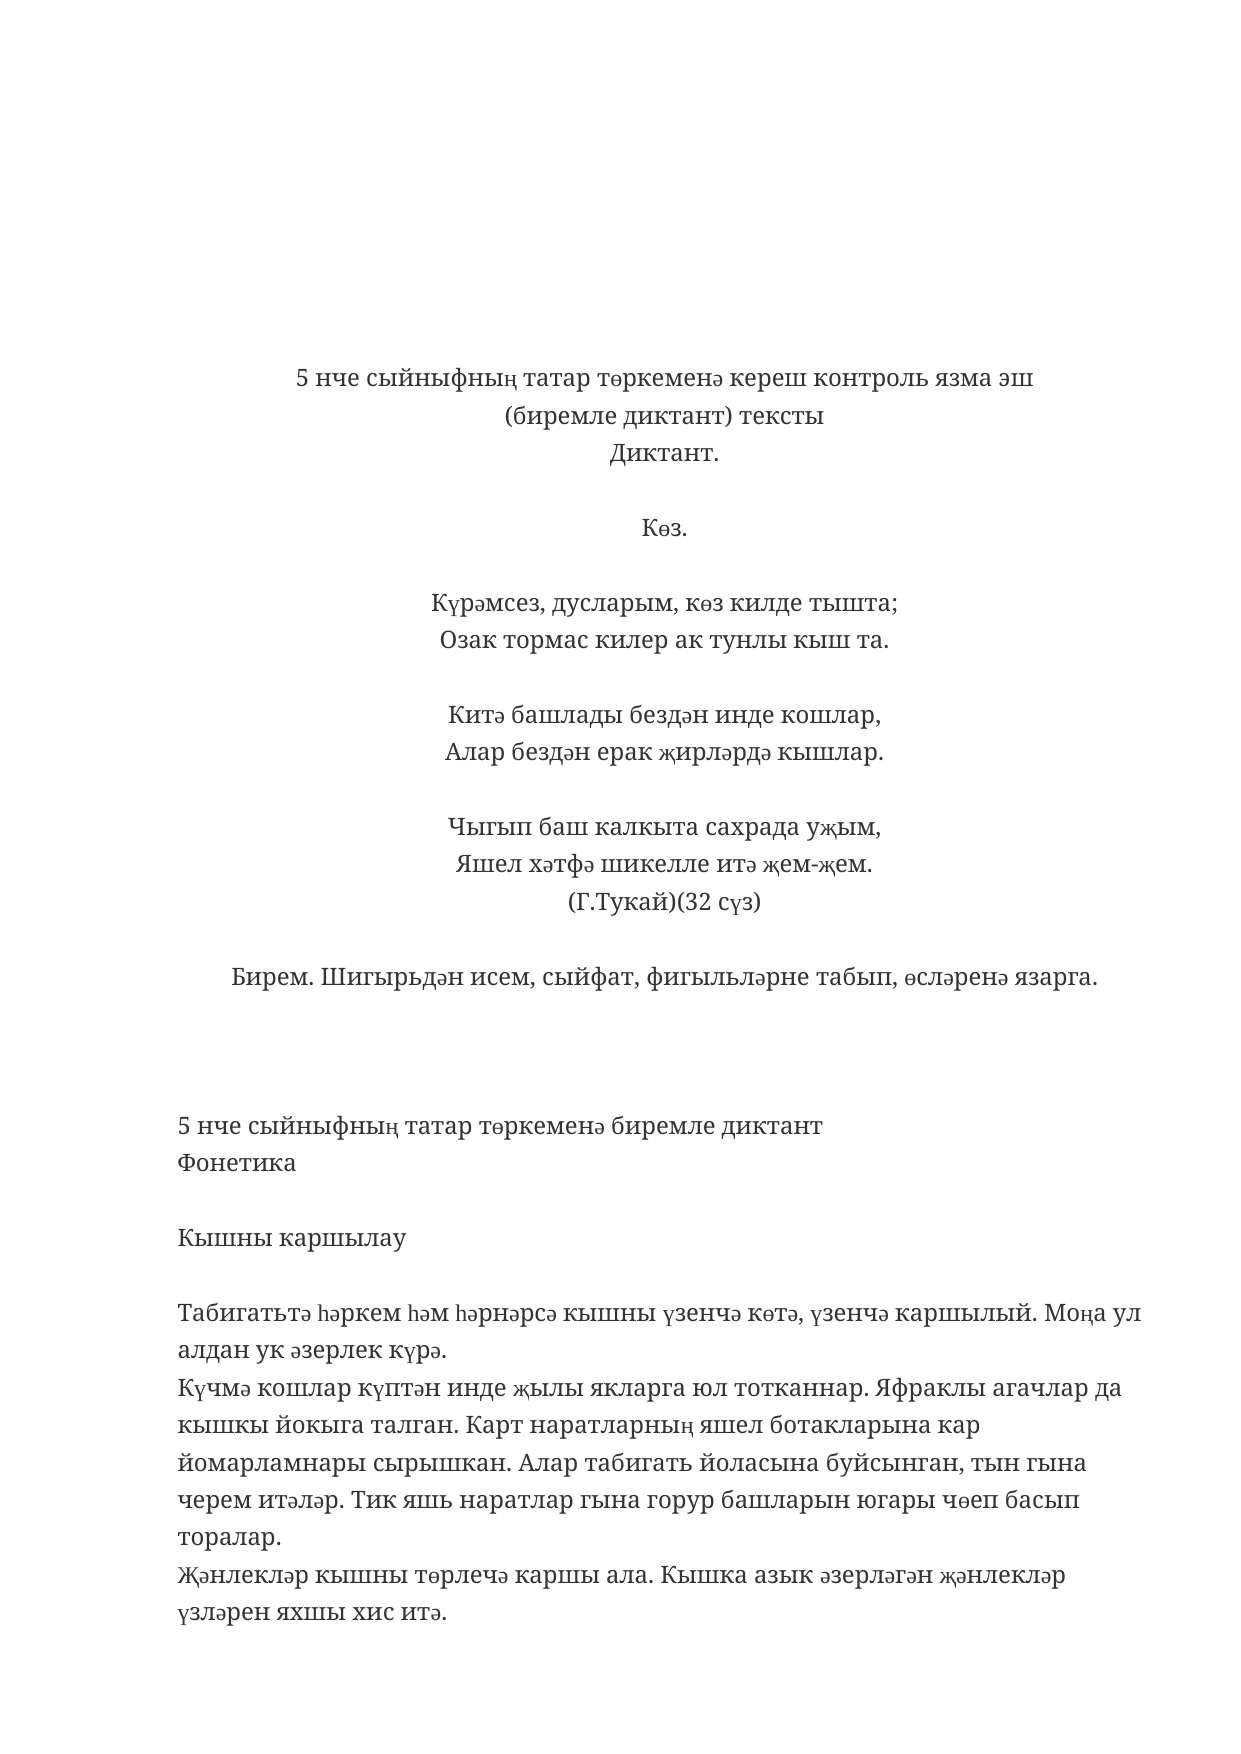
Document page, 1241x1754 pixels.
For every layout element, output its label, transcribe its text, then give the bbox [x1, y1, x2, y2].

text 5 нче сыйныфның татар төркеменә кереш контроль язма эш (биремле диктант) тексты Диктант. Көз. Күрәмсез, дусларым, көз килде тышта; Озак тормас килер ак тунлы кыш та. Китә башлады бездән инде кошлар, Алар бездән ерак җирләрдә кышлар. Чыгып баш калкыта сахрада уҗым, Яшел хәтфә шикелле итә җем-җем. (Г.Тукай)(32 сүз) Бирем. Шигырьдән исем, сыйфат, фигыльләрне табып, өсләренә язарга. [177, 361, 1152, 992]
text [177, 1071, 1152, 1628]
